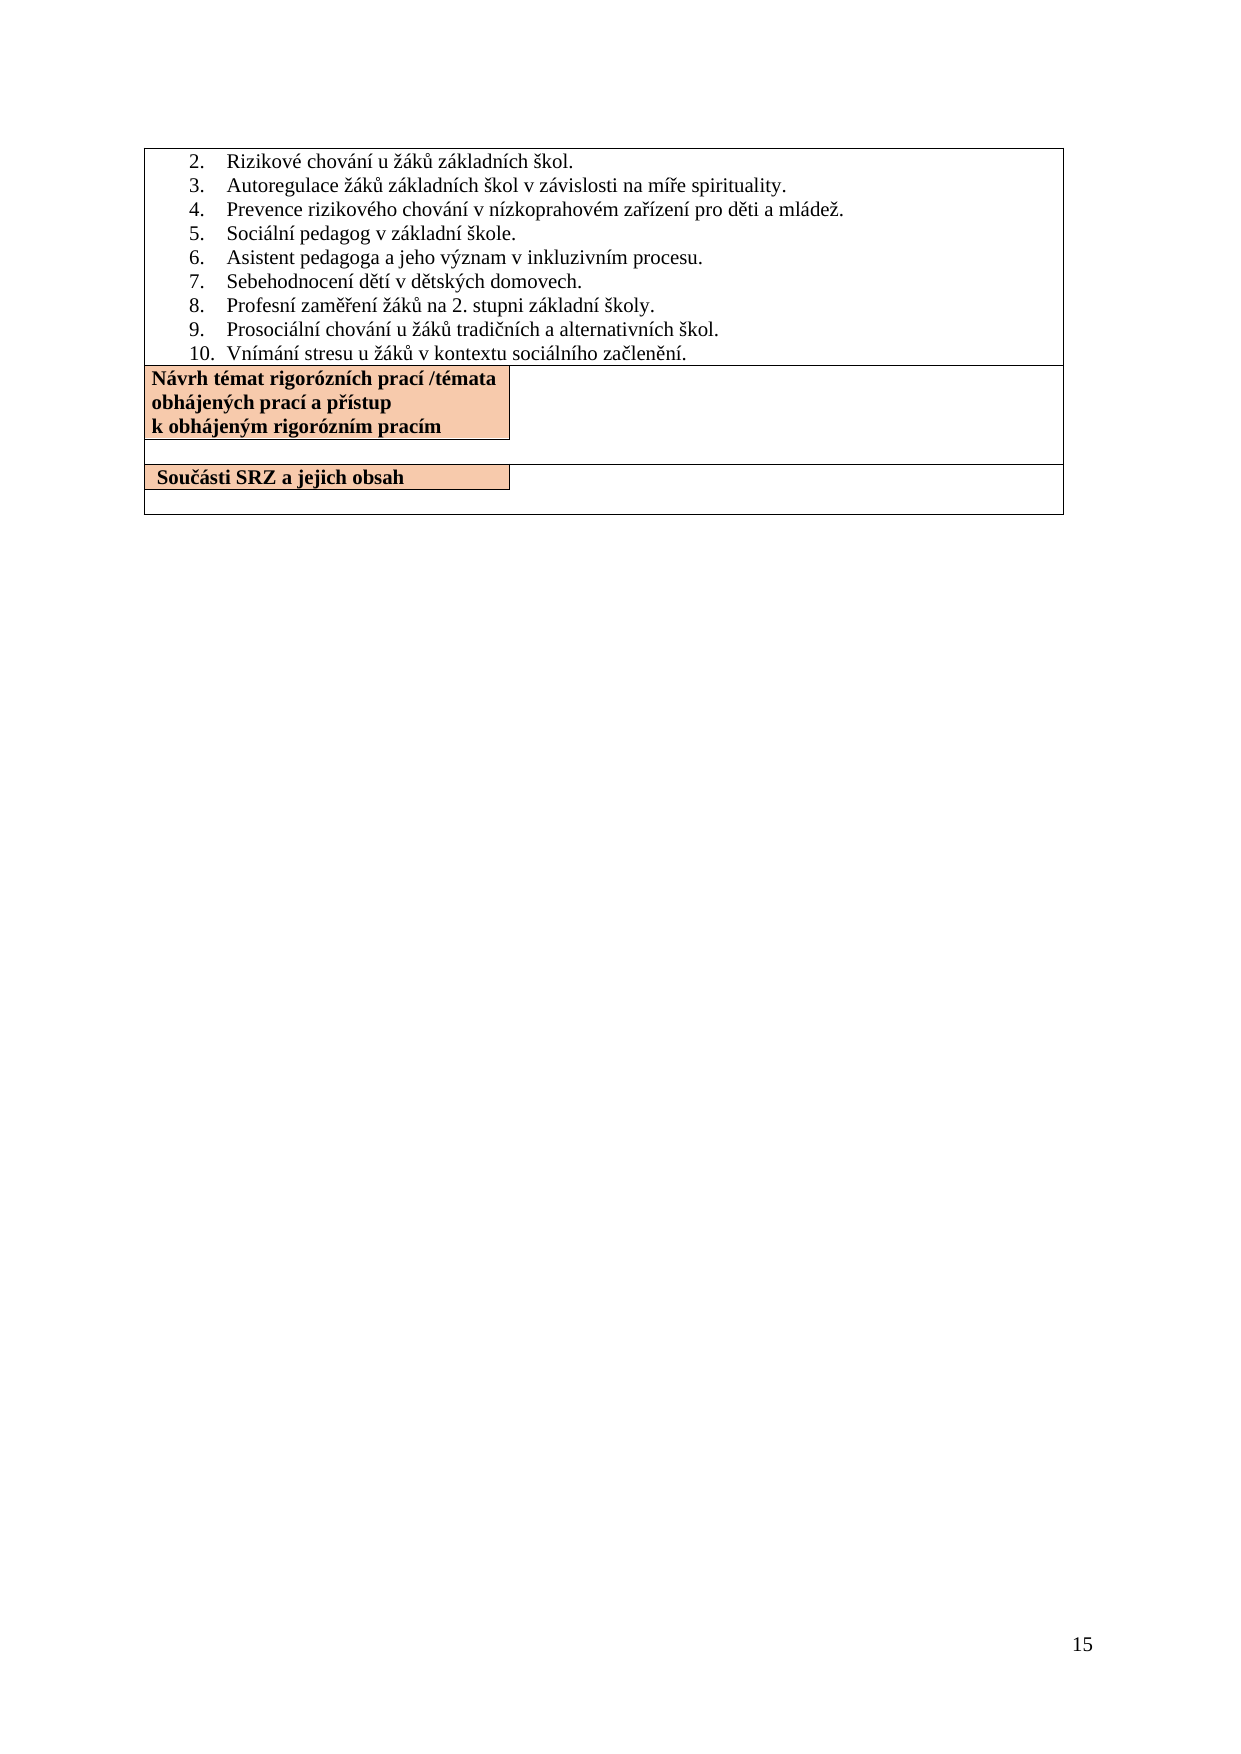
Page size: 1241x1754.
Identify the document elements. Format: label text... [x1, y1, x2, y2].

table_cell [145, 439, 1063, 463]
table_cell [510, 366, 1063, 438]
table_cell Součásti SRZ a jejich obsah [145, 465, 509, 489]
table_cell [145, 489, 1063, 514]
table_cell Návrh témat rigorózních prací /témata obhájených prací a přístup k obhájeným rigorózním pracím [145, 366, 509, 438]
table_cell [145, 149, 1063, 365]
table_cell [510, 465, 1063, 489]
